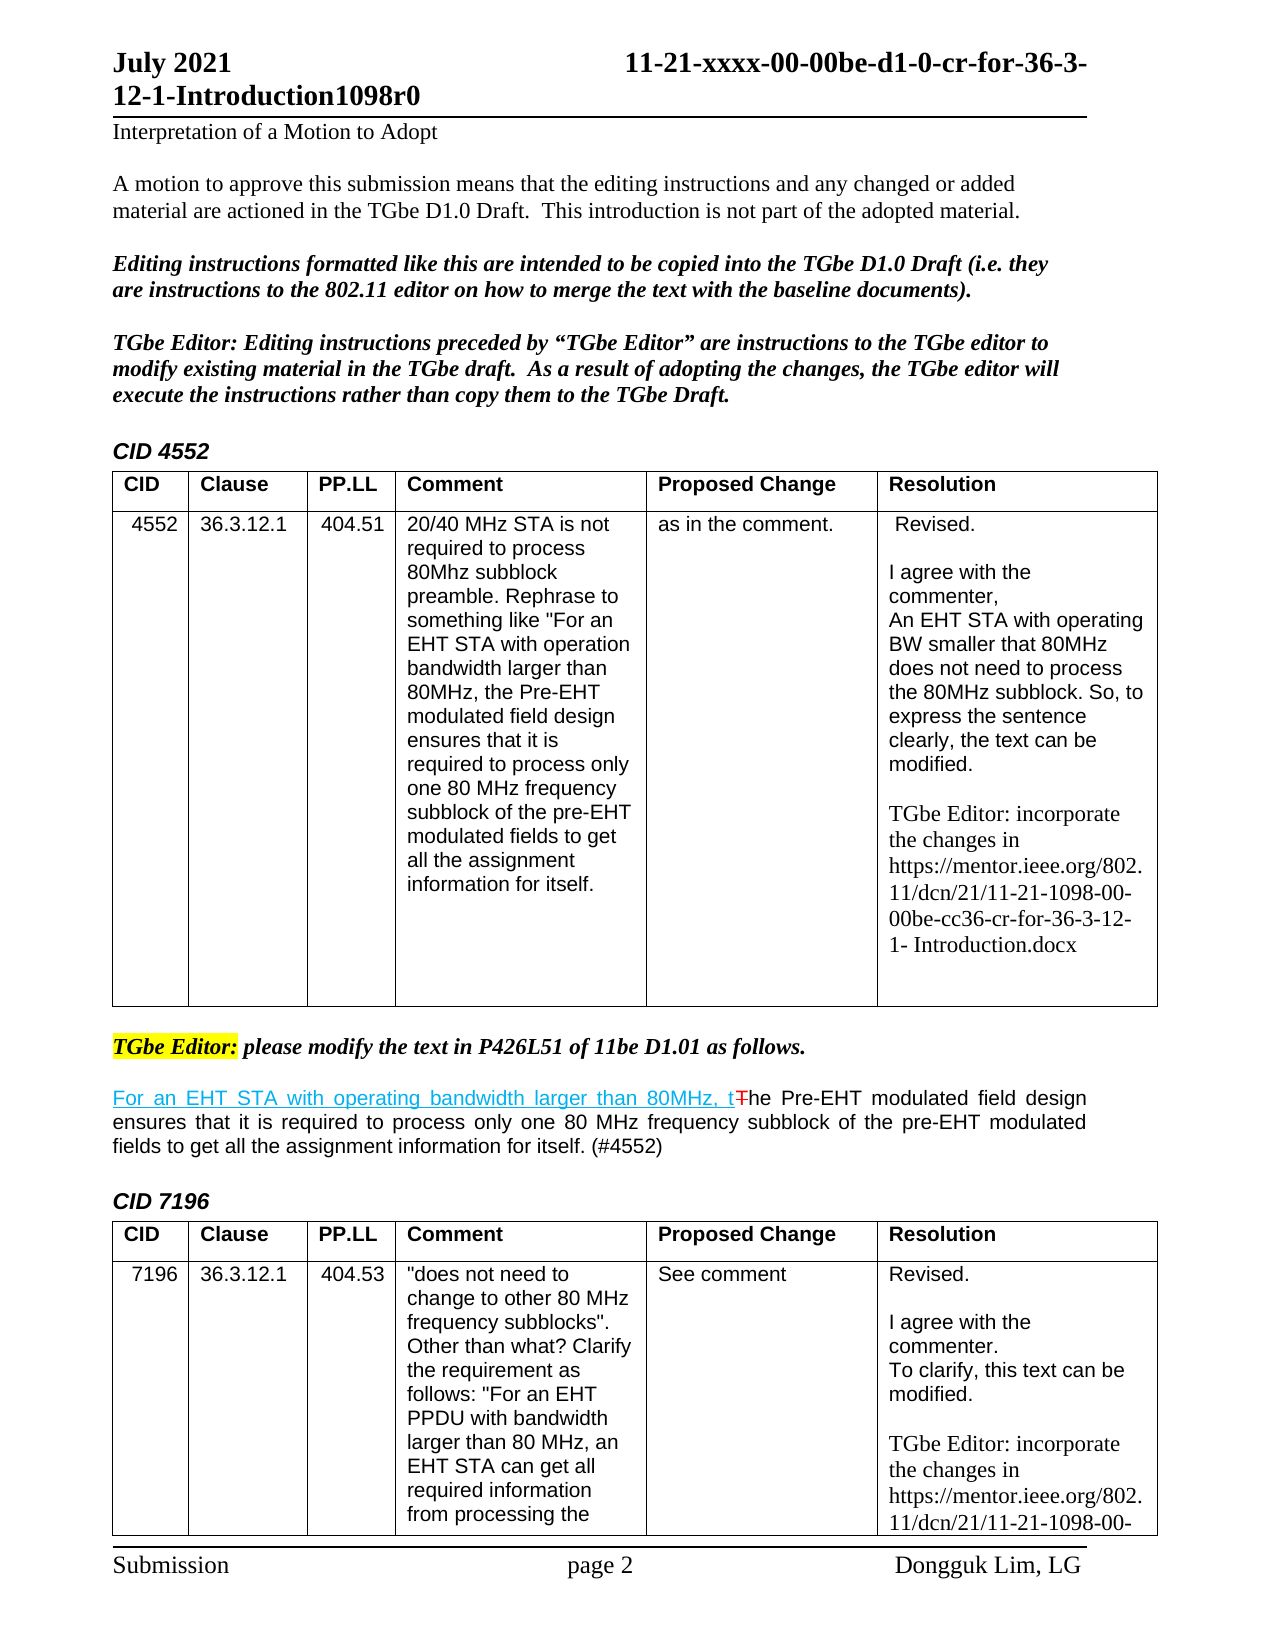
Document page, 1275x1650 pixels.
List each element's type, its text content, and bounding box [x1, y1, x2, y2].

table_header Proposed Change [647, 472, 877, 511]
table_header Resolution [878, 472, 1157, 511]
table_cell 404.51 [308, 512, 395, 1006]
text Editing instructions formatted like this are intended to be copied into the TGbe D1.0 Draft (i.e. they are instructions to the 802.11 editor on how to merge the text with the baseline documents). [112, 249, 1087, 302]
table_header Proposed Change [647, 1222, 877, 1261]
text A motion to approve this submission means that the editing instructions and any changed or added material are actioned in the TGbe D1.0 Draft. This introduction is not part of the adopted material. [112, 171, 1087, 223]
table_header Clause [189, 472, 307, 511]
subtitle CID 4552 [112, 438, 1087, 464]
table_header Resolution [878, 1222, 1157, 1261]
table_cell 4552 [113, 512, 188, 1006]
table_cell 36.3.12.1 [189, 1262, 307, 1535]
table_cell 7196 [113, 1262, 188, 1535]
table_cell 404.53 [308, 1262, 395, 1535]
table_cell 20/40 MHz STA is not required to process 80Mhz subblock preamble. Rephrase to something like "For an EHT STA with operation bandwidth larger than 80MHz, the Pre-EHT modulated field design ensures that it is required to process only one 80 MHz frequency subblock of the pre-EHT modulated fields to get all the assignment information for itself. [396, 512, 646, 1006]
table_cell See comment [647, 1262, 877, 1535]
table_header PP.LL [308, 472, 395, 511]
table_header PP.LL [308, 1222, 395, 1261]
text TGbe Editor: please modify the text in P426L51 of 11be D1.01 as follows. [238, 1033, 1087, 1059]
text Interpretation of a Motion to Adopt [112, 118, 1087, 144]
table_cell Revised. I agree with the commenter, An EHT STA with operating BW smaller that 80MHz does not need to process the 80MHz subblock. So, to express the sentence clearly, the text can be modified. TGbe Editor: incorporate the changes in https://mentor.ieee.org/802.11/dcn/21/11-21-1098-00-00be-cc36-cr-for-36-3-12-1- Introduction.docx [878, 512, 1157, 1006]
table_header CID [113, 1222, 188, 1261]
text TGbe Editor: Editing instructions preceded by “TGbe Editor” are instructions to the TGbe editor to modify existing material in the TGbe draft. As a result of adopting the changes, the TGbe editor will execute the instructions rather than copy them to the TGbe Draft. [112, 329, 1087, 408]
table_cell as in the comment. [647, 512, 877, 1006]
table_header CID [113, 472, 188, 511]
table_header Clause [189, 1222, 307, 1261]
table_header Comment [396, 1222, 646, 1261]
subtitle CID 7196 [112, 1188, 1087, 1214]
table_header Comment [396, 472, 646, 511]
text For an EHT STA with operating bandwidth larger than 80MHz, tThe Pre-EHT modulated field design ensures that it is required to process only one 80 MHz frequency subblock of the pre-EHT modulated fields to get all the assignment information for itself. (#4552) [112, 1086, 1087, 1158]
table_cell 36.3.12.1 [189, 512, 307, 1006]
